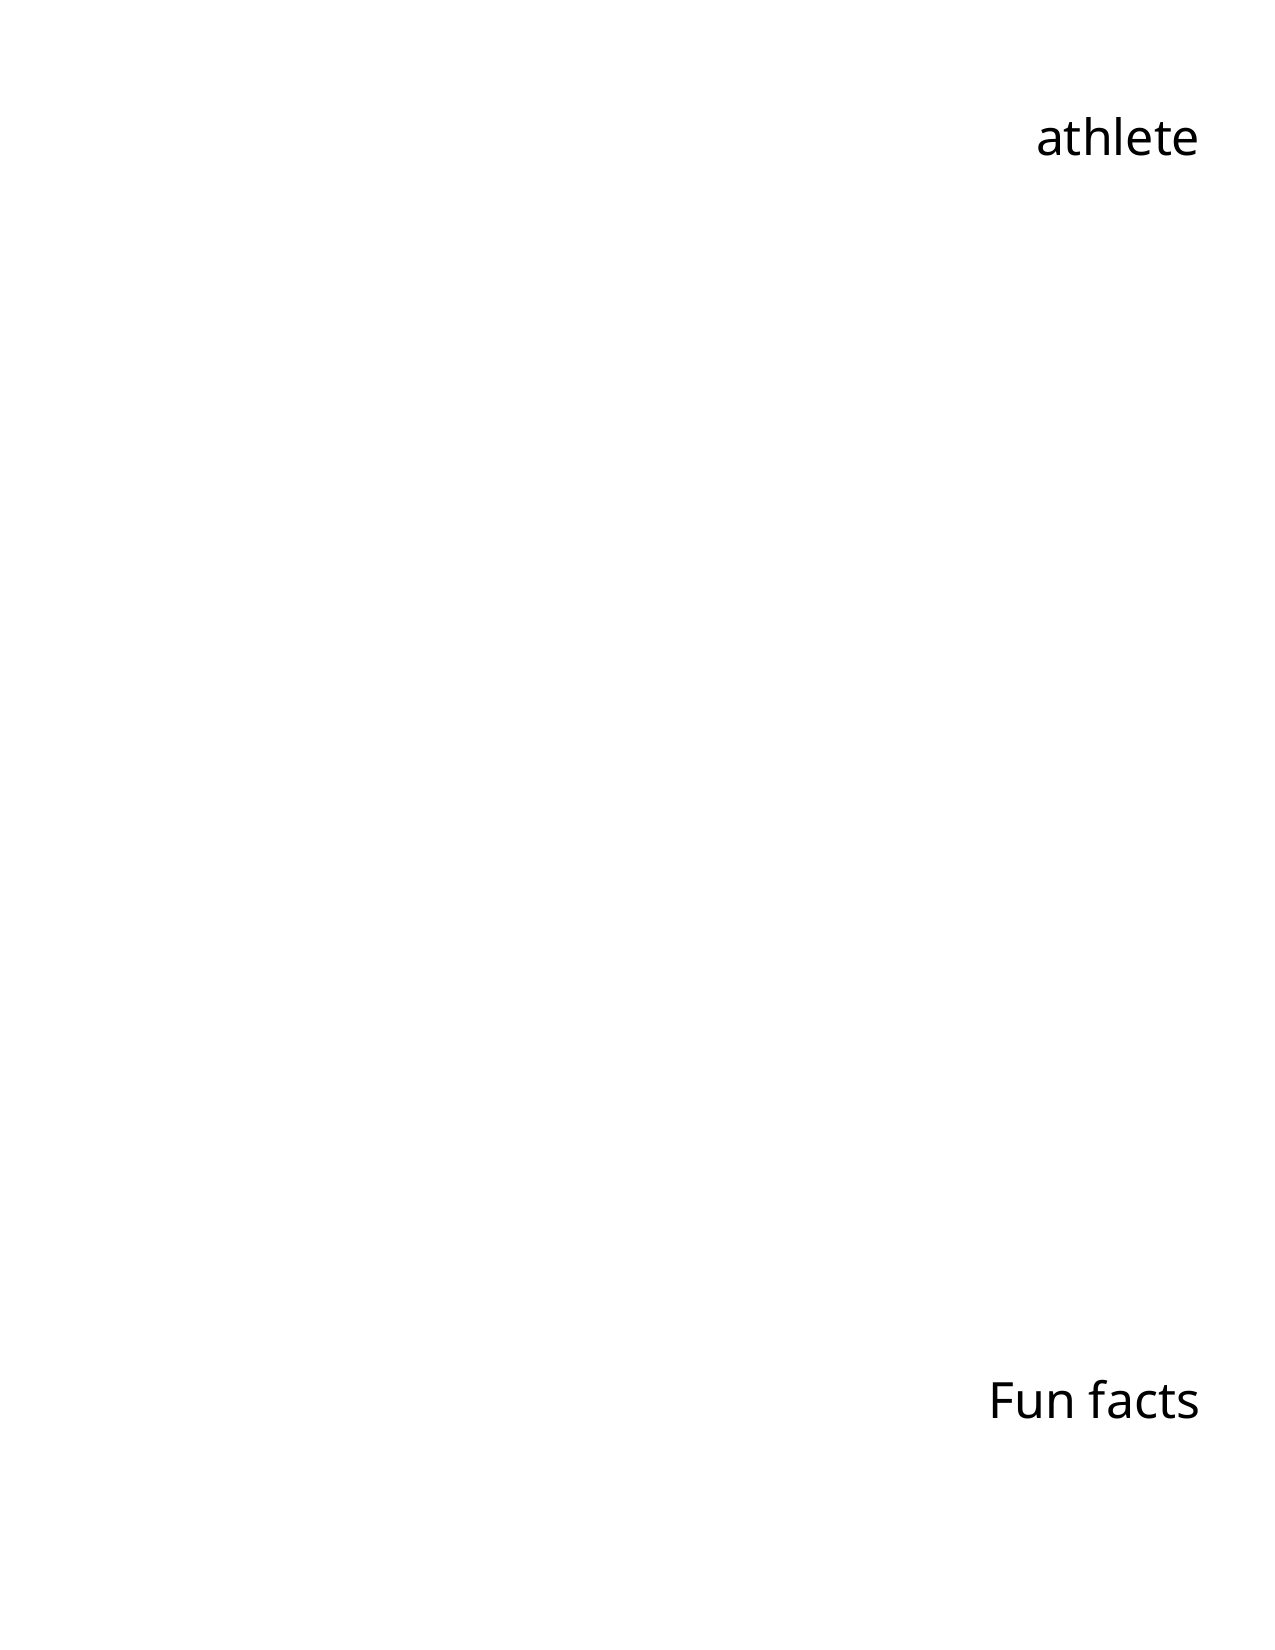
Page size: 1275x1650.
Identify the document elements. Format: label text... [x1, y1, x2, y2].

text Fun facts [75, 1365, 1200, 1433]
text athlete [75, 102, 1200, 170]
